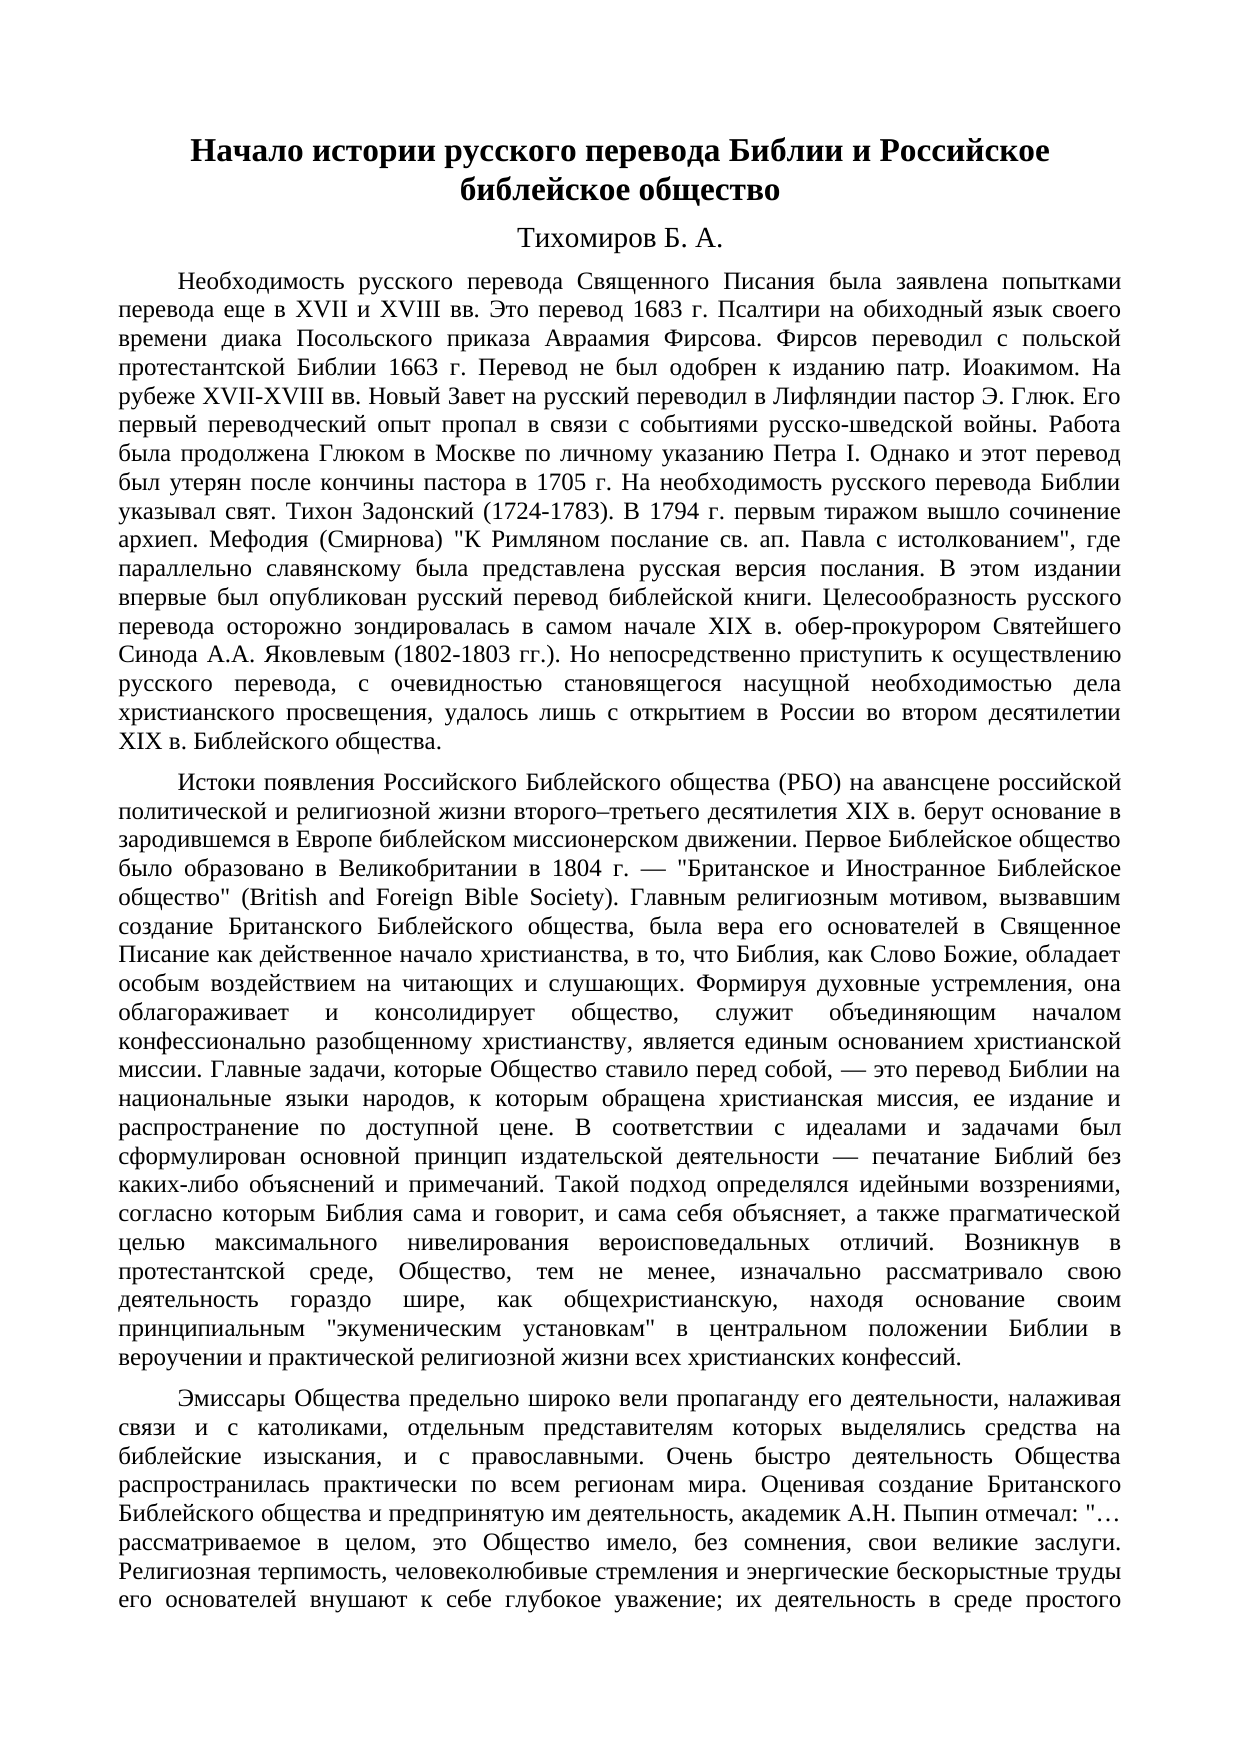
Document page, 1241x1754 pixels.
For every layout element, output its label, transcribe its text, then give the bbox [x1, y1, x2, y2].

text Истоки появления Российского Библейского общества (РБО) на авансцене российской политической и религиозной жизни второго–третьего десятилетия XIX в. берут основание в зародившемся в Европе библейском миссионерском движении. Первое Библейское общество было образовано в Великобритании в 1804 г. — "Британское и Иностранное Библейское общество" (British and Foreign Bible Society). Главным религиозным мотивом, вызвавшим создание Британского Библейского общества, была вера его основателей в Священное Писание как действенное начало христианства, в то, что Библия, как Слово Божие, обладает особым воздействием на читающих и слушающих. Формируя духовные устремления, она облагораживает и консолидирует общество, служит объединяющим началом конфессионально разобщенному христианству, является единым основанием христианской миссии. Главные задачи, которые Общество ставило перед собой, — это перевод Библии на национальные языки народов, к которым обращена христианская миссия, ее издание и распространение по доступной цене. В соответствии с идеалами и задачами был сформулирован основной принцип издательской деятельности — печатание Библий без каких-либо объяснений и примечаний. Такой подход определялся идейными воззрениями, согласно которым Библия сама и говорит, и сама себя объясняет, а также прагматической целью максимального нивелирования вероисповедальных отличий. Возникнув в протестантской среде, Общество, тем не менее, изначально рассматривало свою деятельность гораздо шире, как общехристианскую, находя основание своим принципиальным "экуменическим установкам" в центральном положении Библии в вероучении и практической религиозной жизни всех христианских конфессий. [118, 767, 1122, 1371]
text Необходимость русского перевода Священного Писания была заявлена попытками перевода еще в XVII и XVIII вв. Это перевод 1683 г. Псалтири на обиходный язык своего времени диака Посольского приказа Авраамия Фирсова. Фирсов переводил с польской протестантской Библии 1663 г. Перевод не был одобрен к изданию патр. Иоакимом. На рубеже XVII-XVIII вв. Новый Завет на русский переводил в Лифляндии пастор Э. Глюк. Его первый переводческий опыт пропал в связи с событиями русско-шведской войны. Работа была продолжена Глюком в Москве по личному указанию Петра I. Однако и этот перевод был утерян после кончины пастора в 1705 г. На необходимость русского перевода Библии указывал свят. Тихон Задонский (1724-1783). В 1794 г. первым тиражом вышло сочинение архиеп. Мефодия (Смирнова) "К Римляном послание св. ап. Павла с истолкованием", где параллельно славянскому была представлена русская версия послания. В этом издании впервые был опубликован русский перевод библейской книги. Целесообразность русского перевода осторожно зондировалась в самом начале XIХ в. обер-прокурором Святейшего Синода А.А. Яковлевым (1802-1803 гг.). Но непосредственно приступить к осуществлению русского перевода, с очевидностью становящегося насущной необходимостью дела христианского просвещения, удалось лишь с открытием в России во втором десятилетии ХІХ в. Библейского общества. [118, 266, 1122, 754]
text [118, 1383, 1122, 1613]
text Начало истории русского перевода Библии и Российское библейское общество [118, 131, 1122, 207]
text Тихомиров Б. А. [118, 220, 1122, 253]
